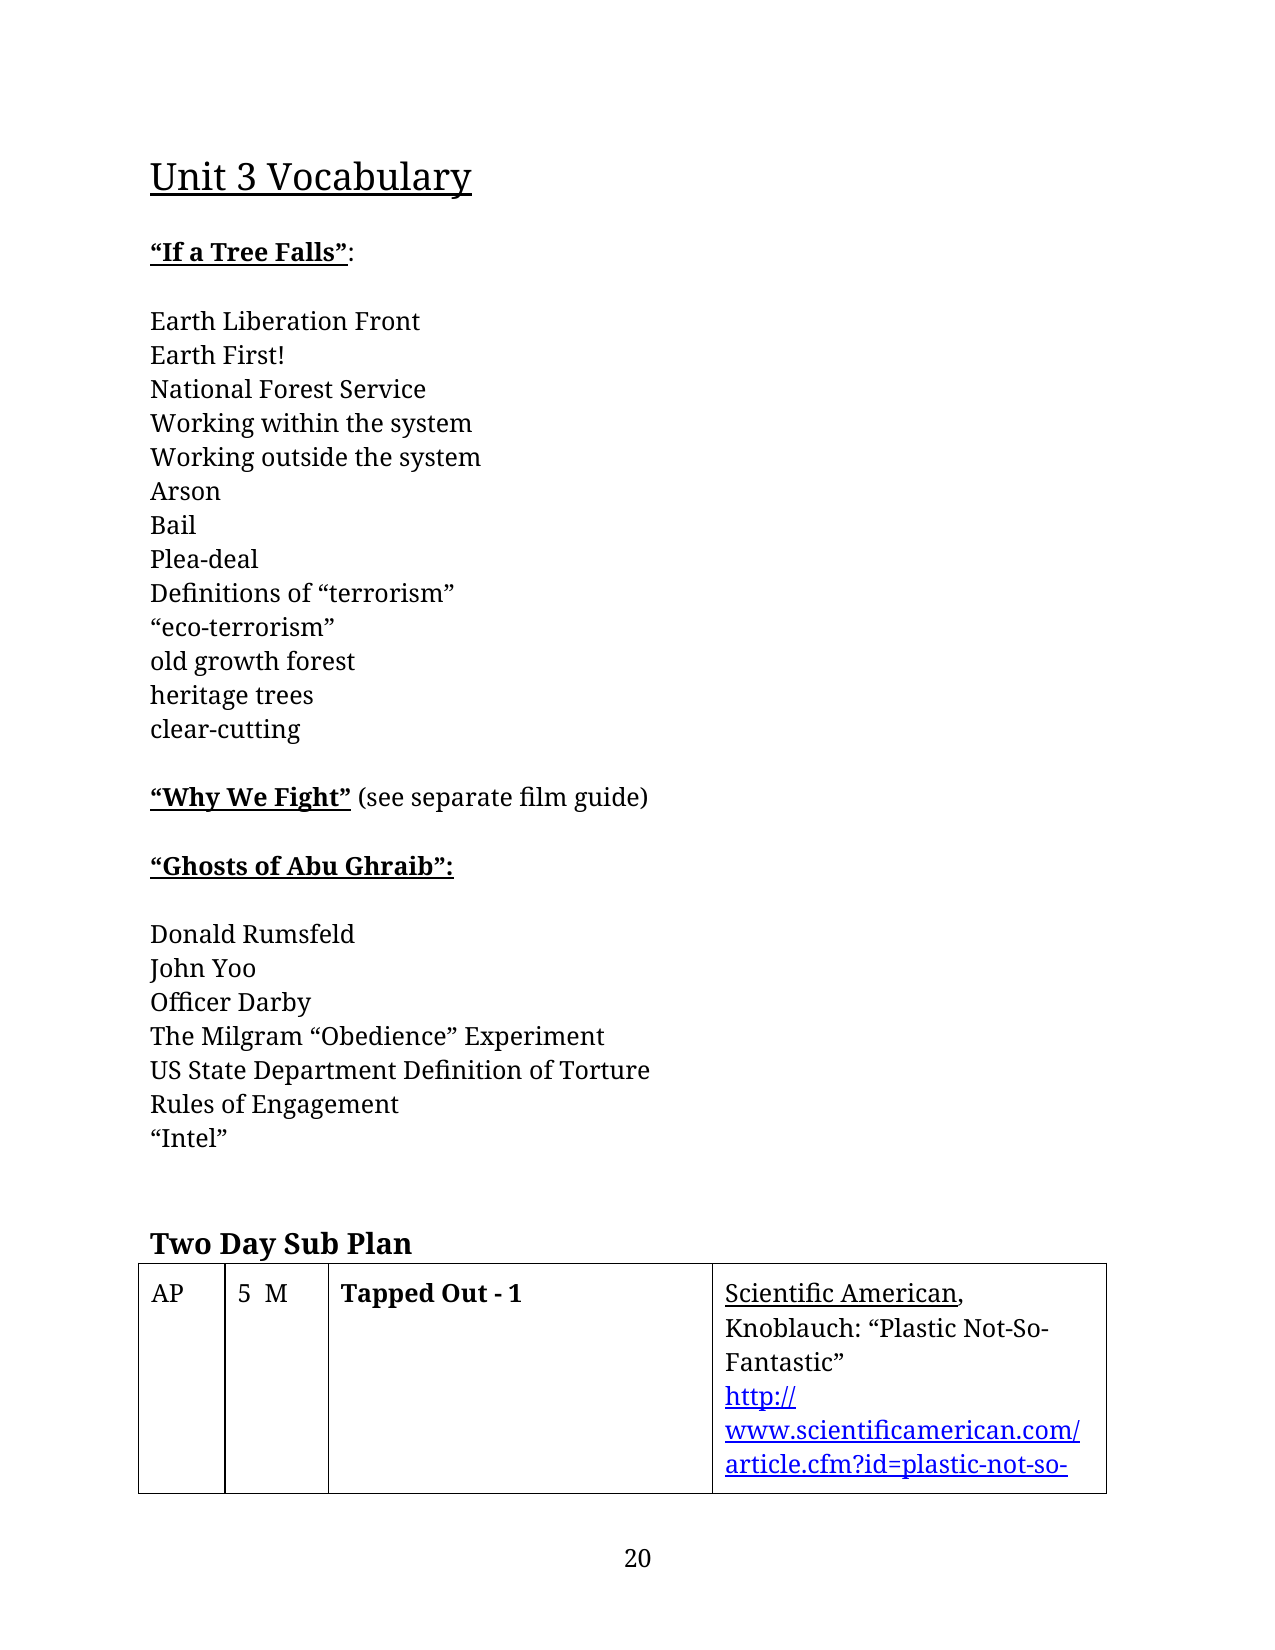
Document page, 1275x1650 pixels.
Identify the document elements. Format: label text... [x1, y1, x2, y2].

text Definitions of “terrorism” [150, 576, 1125, 610]
text “eco-terrorism” [150, 610, 1125, 644]
text “Ghosts of Abu Ghraib”: [150, 848, 1125, 882]
text Unit 3 Vocabulary [150, 150, 1125, 201]
text Officer Darby [150, 984, 1125, 1018]
table_header Tapped Out - 1 [329, 1264, 712, 1493]
text heritage trees [150, 678, 1125, 712]
text Rules of Engagement [150, 1087, 1125, 1121]
text old growth forest [150, 644, 1125, 678]
text Donald Rumsfeld [150, 916, 1125, 950]
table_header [713, 1264, 1106, 1493]
text Arson [150, 473, 1125, 508]
text Bail [150, 508, 1125, 542]
text US State Department Definition of Torture [150, 1053, 1125, 1087]
text The Milgram “Obedience” Experiment [150, 1018, 1125, 1053]
text National Forest Service [150, 371, 1125, 405]
text Working outside the system [150, 439, 1125, 473]
text Two Day Sub Plan [150, 1223, 1125, 1263]
text John Yoo [150, 950, 1125, 984]
text “Why We Fight” (see separate film guide) [150, 780, 1125, 814]
text Earth Liberation Front [150, 303, 1125, 337]
text “Intel” [150, 1121, 1125, 1155]
text clear-cutting [150, 712, 1125, 746]
text Earth First! [150, 337, 1125, 371]
text Working within the system [150, 405, 1125, 439]
table_header AP [139, 1264, 224, 1493]
text Plea-deal [150, 542, 1125, 576]
text “If a Tree Falls”: [150, 235, 1125, 269]
table_header 5 M [226, 1264, 328, 1493]
